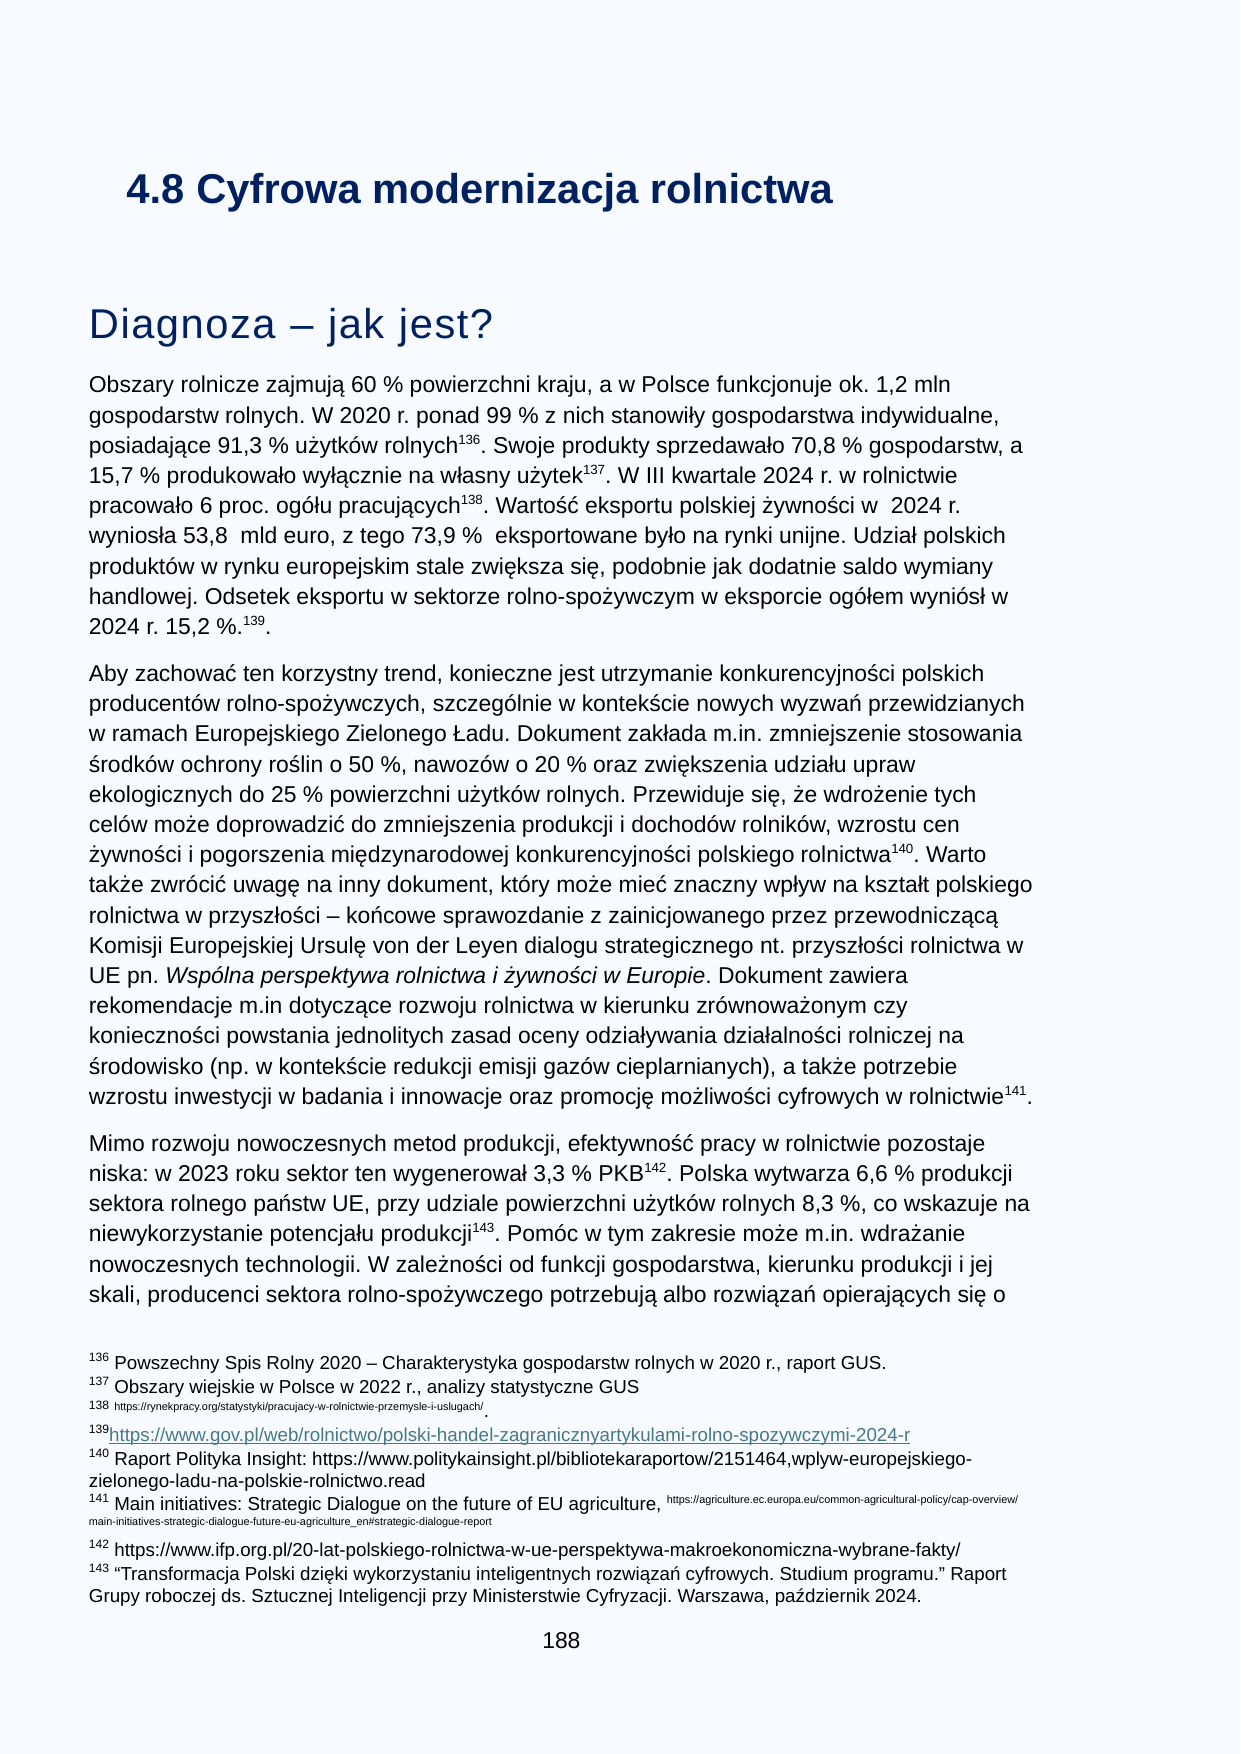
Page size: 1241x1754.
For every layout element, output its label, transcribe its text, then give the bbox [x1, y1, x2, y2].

text Obszary rolnicze zajmują 60 % powierzchni kraju, a w Polsce funkcjonuje ok. 1,2 mln gospodarstw rolnych. W 2020 r. ponad 99 % z nich stanowiły gospodarstwa indywidualne, posiadające 91,3 % użytków rolnych. Swoje produkty sprzedawało 70,8 % gospodarstw, a 15,7 % produkowało wyłącznie na własny użytek. W III kwartale 2024 r. w rolnictwie pracowało 6 proc. ogółu pracujących. Wartość eksportu polskiej żywności w 2024 r. wyniosła 53,8 mld euro, z tego 73,9 % eksportowane było na rynki unijne. Udział polskich produktów w rynku europejskim stale zwiększa się, podobnie jak dodatnie saldo wymiany handlowej. Odsetek eksportu w sektorze rolno-spożywczym w eksporcie ogółem wyniósł w 2024 r. 15,2 %.. [89, 371, 1033, 639]
subtitle Diagnoza – jak jest? [89, 299, 1033, 347]
text Aby zachować ten korzystny trend, konieczne jest utrzymanie konkurencyjności polskich producentów rolno-spożywczych, szczególnie w kontekście nowych wyzwań przewidzianych w ramach Europejskiego Zielonego Ładu. Dokument zakłada m.in. zmniejszenie stosowania środków ochrony roślin o 50 %, nawozów o 20 % oraz zwiększenia udziału upraw ekologicznych do 25 % powierzchni użytków rolnych. Przewiduje się, że wdrożenie tych celów może doprowadzić do zmniejszenia produkcji i dochodów rolników, wzrostu cen żywności i pogorszenia międzynarodowej konkurencyjności polskiego rolnictwa. Warto także zwrócić uwagę na inny dokument, który może mieć znaczny wpływ na kształt polskiego rolnictwa w przyszłości – końcowe sprawozdanie z zainicjowanego przez przewodniczącą Komisji Europejskiej Ursulę von der Leyen dialogu strategicznego nt. przyszłości rolnictwa w UE pn. Wspólna perspektywa rolnictwa i żywności w Europie. Dokument zawiera rekomendacje m.in dotyczące rozwoju rolnictwa w kierunku zrównoważonym czy konieczności powstania jednolitych zasad oceny odziaływania działalności rolniczej na środowisko (np. w kontekście redukcji emisji gazów cieplarnianych), a także potrzebie wzrostu inwestycji w badania i innowacje oraz promocję możliwości cyfrowych w rolnictwie. [89, 660, 1033, 1109]
subtitle Cyfrowa modernizacja rolnictwa [126, 164, 1033, 212]
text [89, 1130, 1033, 1307]
